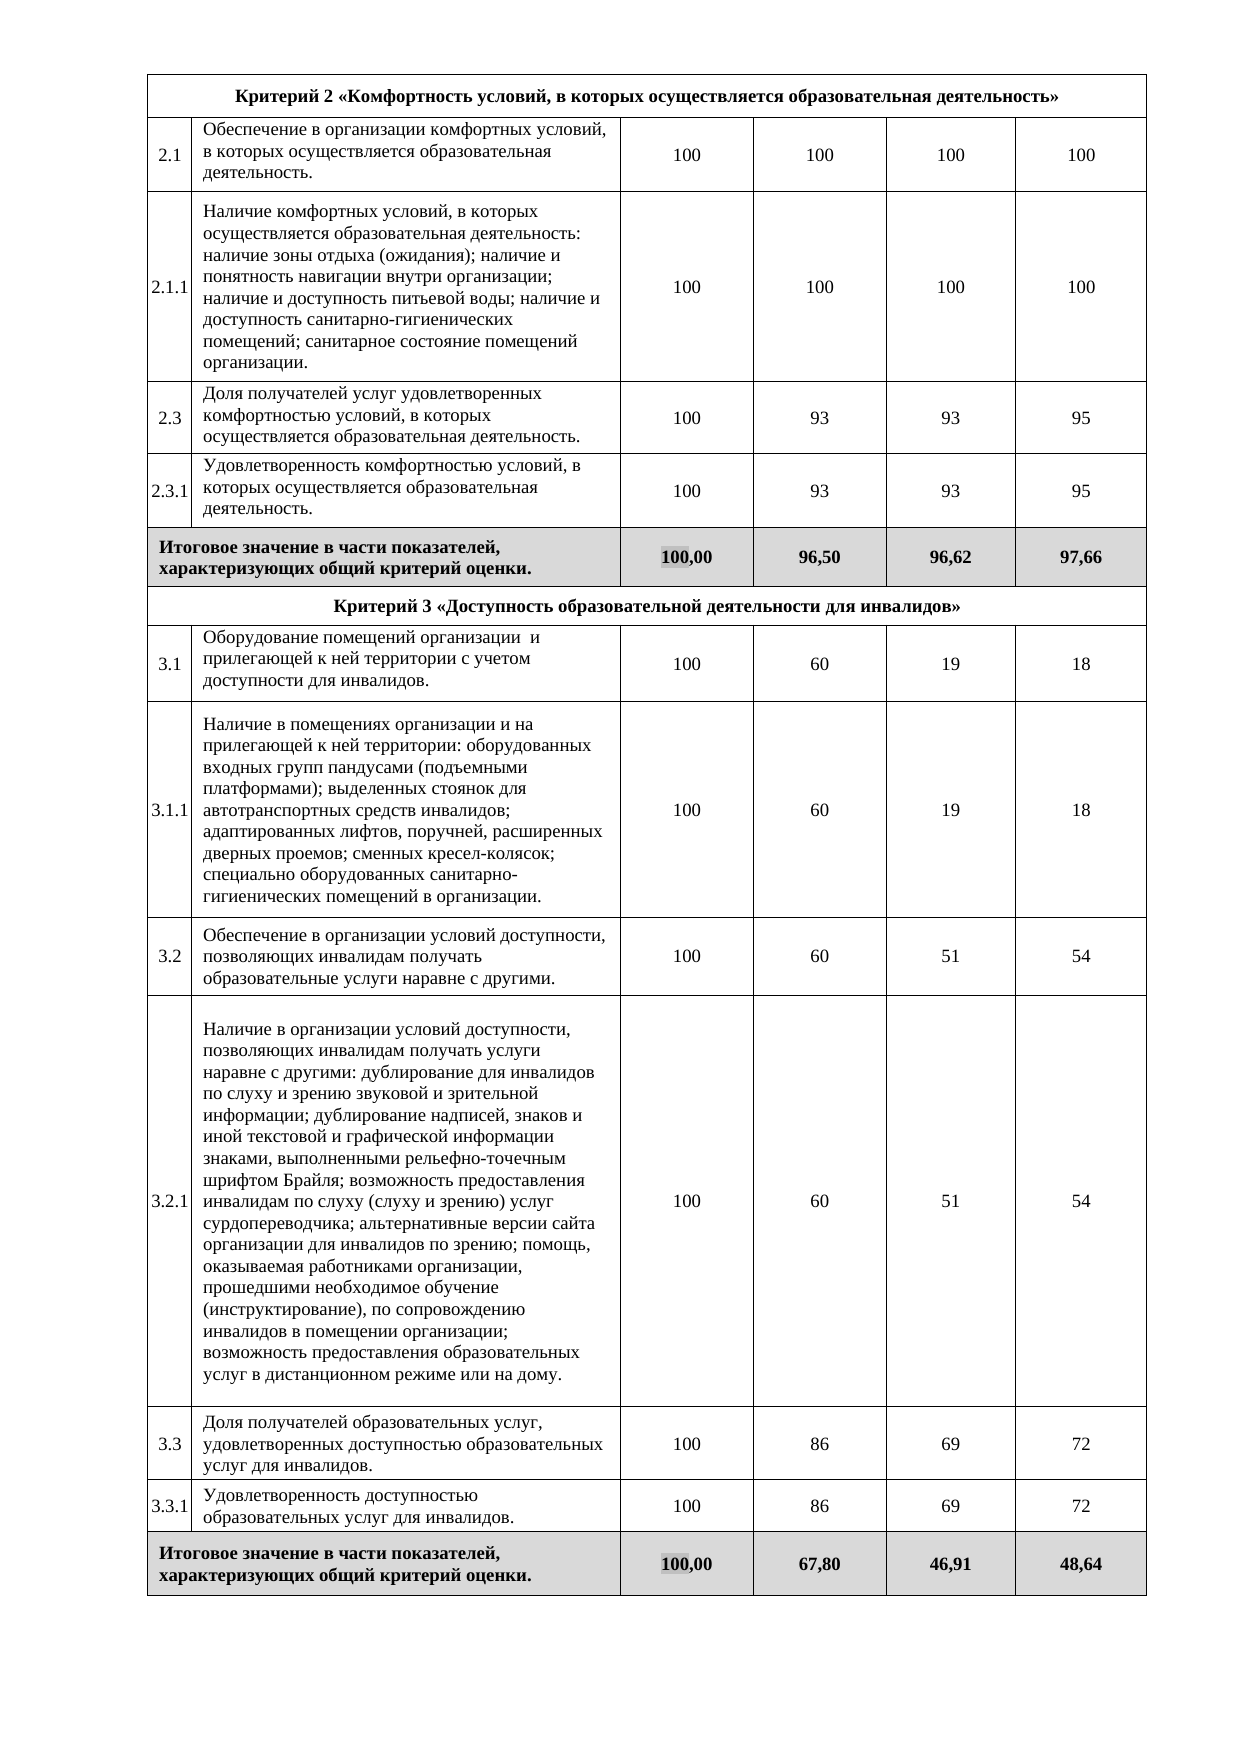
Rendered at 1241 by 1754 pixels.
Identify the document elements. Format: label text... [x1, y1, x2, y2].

table_cell 100 [1016, 192, 1146, 381]
table_cell 93 [754, 382, 886, 453]
table_cell 18 [1016, 626, 1146, 701]
table_cell 60 [754, 918, 886, 994]
table_cell 100 [621, 118, 753, 191]
table_cell 51 [887, 918, 1015, 994]
table_cell 100 [621, 626, 753, 701]
table_cell 51 [887, 996, 1015, 1406]
table_cell 100 [621, 382, 753, 453]
table_cell 54 [1016, 996, 1146, 1406]
table_cell 3.3.1 [148, 1480, 191, 1531]
table_cell 60 [754, 702, 886, 917]
table_cell Итоговое значение в части показателей, характеризующих общий критерий оценки. [148, 528, 620, 586]
table_cell Удовлетворенность комфортностью условий, в которых осуществляется образовательная деятельность. [192, 454, 620, 527]
table_cell 2.1 [148, 118, 191, 191]
table_cell 2.1.1 [148, 192, 191, 381]
table_cell Итоговое значение в части показателей, характеризующих общий критерий оценки. [148, 1532, 620, 1595]
table_cell 60 [754, 626, 886, 701]
table_cell 3.3 [148, 1407, 191, 1479]
table_cell 100 [621, 996, 753, 1406]
table_cell 19 [887, 626, 1015, 701]
table_cell 3.1.1 [148, 702, 191, 917]
table_cell 100 [621, 192, 753, 381]
table_cell 100 [621, 918, 753, 994]
table_cell 97,66 [1016, 528, 1146, 586]
table_cell Доля получателей образовательных услуг, удовлетворенных доступностью образовательных услуг для инвалидов. [192, 1407, 620, 1479]
table_cell 19 [887, 702, 1015, 917]
table_cell 100,00 [621, 528, 753, 586]
table_cell Удовлетворенность доступностью образовательных услуг для инвалидов. [192, 1480, 620, 1531]
table_cell 54 [1016, 918, 1146, 994]
table_cell 3.1 [148, 626, 191, 701]
table_cell Наличие в организации условий доступности, позволяющих инвалидам получать услуги наравне с другими: дублирование для инвалидов по слуху и зрению звуковой и зрительной информации; дублирование надписей, знаков и иной текстовой и графической информации знаками, выполненными рельефно-точечным шрифтом Брайля; возможность предоставления инвалидам по слуху (слуху и зрению) услуг сурдопереводчика; альтернативные версии сайта организации для инвалидов по зрению; помощь, оказываемая работниками организации, прошедшими необходимое обучение (инструктирование), по сопровождению инвалидов в помещении организации; возможность предоставления образовательных услуг в дистанционном режиме или на дому. [192, 996, 620, 1406]
table_cell 48,64 [1016, 1532, 1146, 1595]
table_cell 100 [621, 454, 753, 527]
table_cell 46,91 [887, 1532, 1015, 1595]
table_cell 100 [754, 192, 886, 381]
table_cell 100 [754, 118, 886, 191]
table_cell Оборудование помещений организации и прилегающей к ней территории с учетом доступности для инвалидов. [192, 626, 620, 701]
table_cell 3.2.1 [148, 996, 191, 1406]
table_cell 2.3.1 [148, 454, 191, 527]
table_cell 100 [1016, 118, 1146, 191]
table_cell 93 [887, 382, 1015, 453]
table_cell Критерий 2 «Комфортность условий, в которых осуществляется образовательная деятельность» [148, 75, 1146, 117]
table_cell 96,50 [754, 528, 886, 586]
table_cell 72 [1016, 1407, 1146, 1479]
table_cell 86 [754, 1480, 886, 1531]
table_cell 93 [887, 454, 1015, 527]
table_cell 18 [1016, 702, 1146, 917]
table_cell 100 [621, 702, 753, 917]
table_cell Доля получателей услуг удовлетворенных комфортностью условий, в которых осуществляется образовательная деятельность. [192, 382, 620, 453]
table_cell 93 [754, 454, 886, 527]
table_cell Обеспечение в организации комфортных условий, в которых осуществляется образовательная деятельность. [192, 118, 620, 191]
table_cell 100 [621, 1407, 753, 1479]
table_cell 100 [621, 1480, 753, 1531]
table_cell 67,80 [754, 1532, 886, 1595]
table_cell 100,00 [621, 1532, 753, 1595]
table_cell 95 [1016, 454, 1146, 527]
table_cell Критерий 3 «Доступность образовательной деятельности для инвалидов» [148, 587, 1146, 624]
table_cell 69 [887, 1407, 1015, 1479]
table_cell Наличие комфортных условий, в которых осуществляется образовательная деятельность: наличие зоны отдыха (ожидания); наличие и понятность навигации внутри организации; наличие и доступность питьевой воды; наличие и доступность санитарно-гигиенических помещений; санитарное состояние помещений организации. [192, 192, 620, 381]
table_cell 100 [887, 192, 1015, 381]
table_cell Наличие в помещениях организации и на прилегающей к ней территории: оборудованных входных групп пандусами (подъемными платформами); выделенных стоянок для автотранспортных средств инвалидов; адаптированных лифтов, поручней, расширенных дверных проемов; сменных кресел-колясок; специально оборудованных санитарно-гигиенических помещений в организации. [192, 702, 620, 917]
table_cell 2.3 [148, 382, 191, 453]
table_cell 86 [754, 1407, 886, 1479]
table_cell 96,62 [887, 528, 1015, 586]
table_cell 3.2 [148, 918, 191, 994]
table_cell 60 [754, 996, 886, 1406]
table_cell 100 [887, 118, 1015, 191]
table_cell Обеспечение в организации условий доступности, позволяющих инвалидам получать образовательные услуги наравне с другими. [192, 918, 620, 994]
table_cell 72 [1016, 1480, 1146, 1531]
table_cell 95 [1016, 382, 1146, 453]
table_cell 69 [887, 1480, 1015, 1531]
